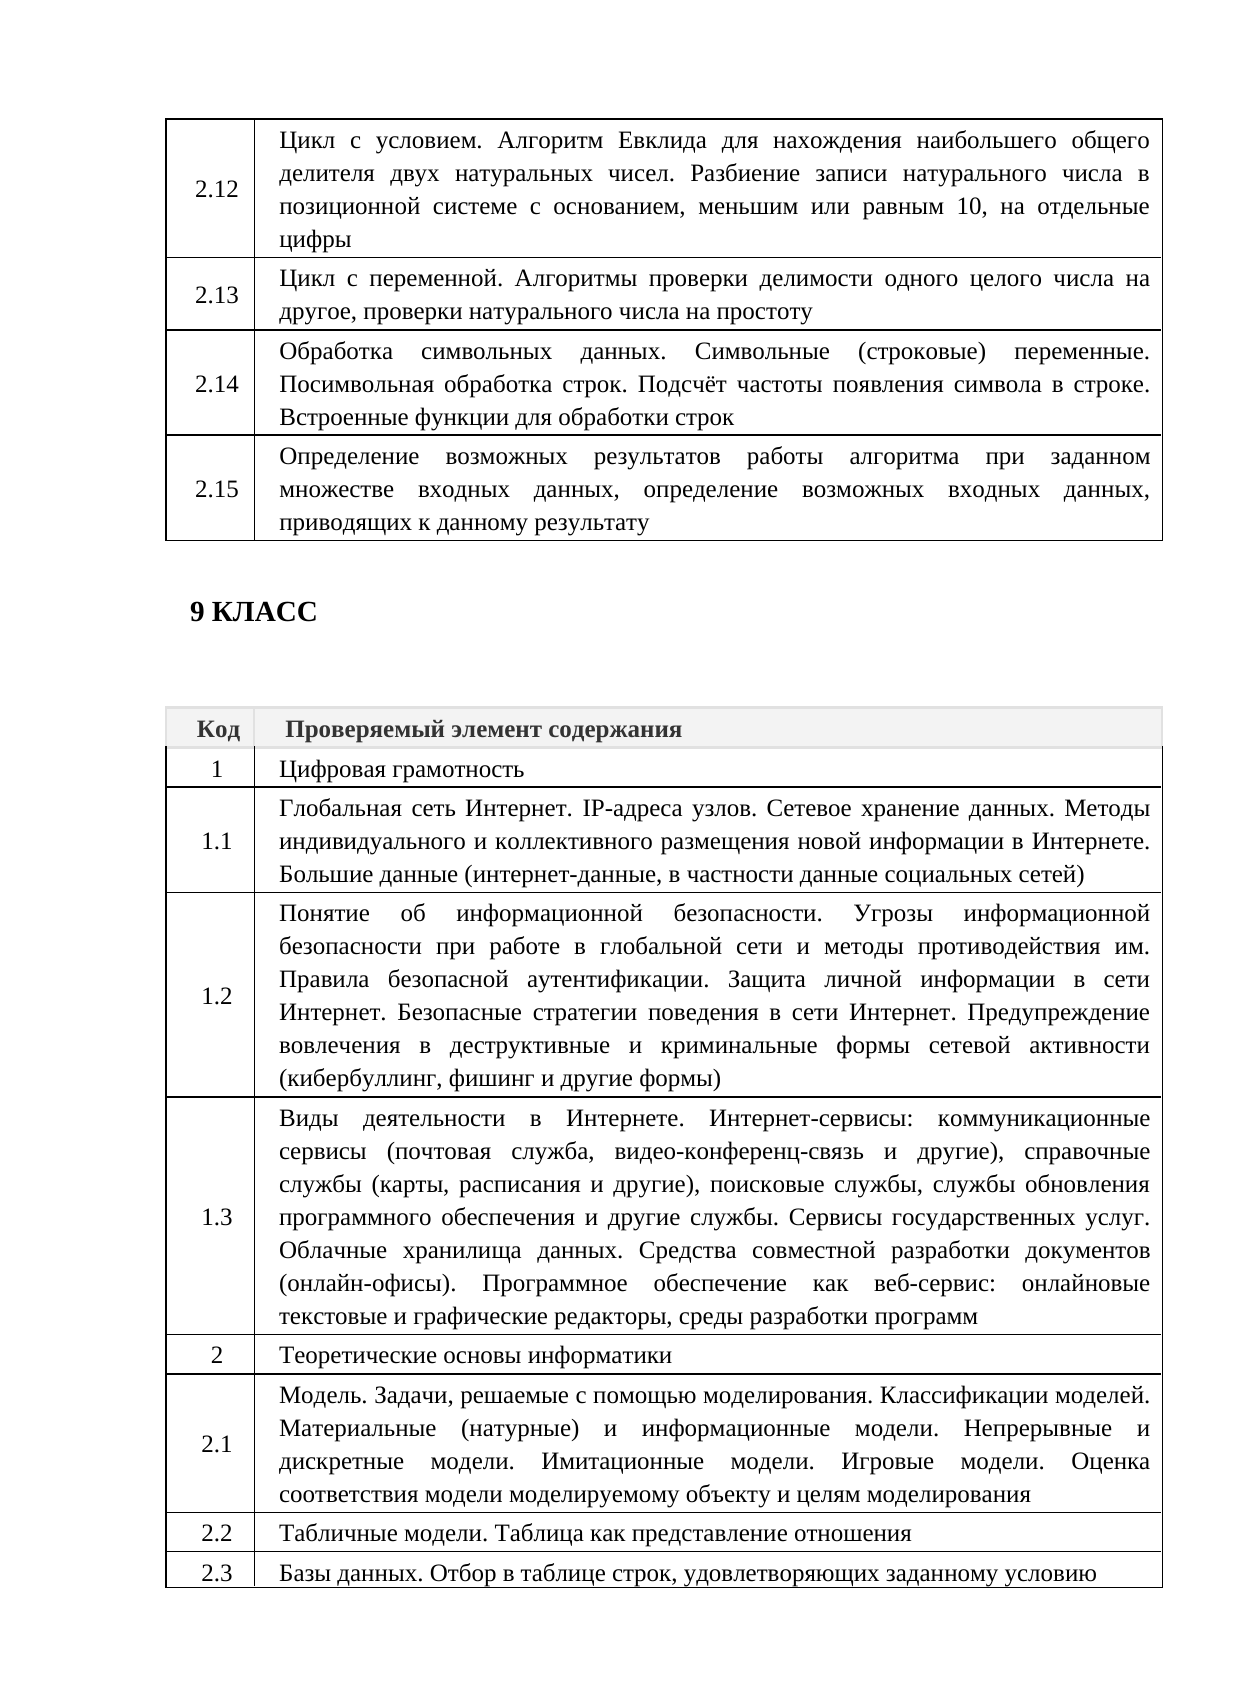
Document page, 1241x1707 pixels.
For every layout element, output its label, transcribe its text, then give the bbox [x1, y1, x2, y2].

table_header Проверяемый элемент содержания [255, 709, 1161, 746]
table_cell 1 [167, 749, 254, 786]
table_cell Определение возможных результатов работы алгоритма при заданном множестве входных данных, определение возможных входных данных, приводящих к данному результату [255, 434, 1162, 540]
table_cell Цикл с условием. Алгоритм Евклида для нахождения наибольшего общего делителя двух натуральных чисел. Разбиение записи натурального числа в позиционной системе с основанием, меньшим или равным 10, на отдельные цифры [255, 120, 1162, 257]
table_header Код [167, 709, 253, 746]
table_cell Цикл с переменной. Алгоритмы проверки делимости одного целого числа на другое, проверки натурального числа на простоту [255, 257, 1162, 329]
table_cell 1.3 [167, 1098, 254, 1334]
table_cell Табличные модели. Таблица как представление отношения [255, 1511, 1162, 1551]
table_cell 2.15 [167, 436, 254, 540]
table_cell Модель. Задачи, решаемые с помощью моделирования. Классификации моделей. Материальные (натурные) и информационные модели. Непрерывные и дискретные модели. Имитационные модели. Игровые модели. Оценка соответствия модели моделируемому объекту и целям моделирования [255, 1373, 1162, 1511]
table_cell 2.12 [167, 120, 254, 257]
table_cell 2.2 [167, 1513, 254, 1551]
table_cell Виды деятельности в Интернете. Интернет-сервисы: коммуникационные сервисы (почтовая служба, видео-конференц-связь и другие), справочные службы (карты, расписания и другие), поисковые службы, службы обновления программного обеспечения и другие службы. Сервисы государственных услуг. Облачные хранилища данных. Средства совместной разработки документов (онлайн-офисы). Программное обеспечение как веб-сервис: онлайновые текстовые и графические редакторы, среды разработки программ [255, 1096, 1162, 1334]
table_cell Цифровая грамотность [255, 749, 1162, 786]
table_cell Обработка символьных данных. Символьные (строковые) переменные. Посимвольная обработка строк. Подсчёт частоты появления символа в строке. Встроенные функции для обработки строк [255, 329, 1162, 434]
table_cell Глобальная сеть Интернет. IP-адреса узлов. Сетевое хранение данных. Методы индивидуального и коллективного размещения новой информации в Интернете. Большие данные (интернет-данные, в частности данные социальных сетей) [255, 786, 1162, 892]
table_cell 2.13 [167, 258, 254, 329]
table_cell 2 [167, 1335, 254, 1373]
table_cell Понятие об информационной безопасности. Угрозы информационной безопасности при работе в глобальной сети и методы противодействия им. Правила безопасной аутентификации. Защита личной информации в сети Интернет. Безопасные стратегии поведения в сети Интернет. Предупреждение вовлечения в деструктивные и криминальные формы сетевой активности (кибербуллинг, фишинг и другие формы) [255, 892, 1162, 1096]
table_cell Теоретические основы информатики [255, 1334, 1162, 1373]
text 9 КЛАСС [190, 594, 1152, 628]
table_cell 1.2 [167, 893, 254, 1096]
table_cell 1.1 [167, 788, 254, 892]
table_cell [255, 1551, 1162, 1586]
table_cell 2.3 [167, 1552, 254, 1586]
table_cell 2.14 [167, 331, 254, 434]
table_cell 2.1 [167, 1375, 254, 1511]
